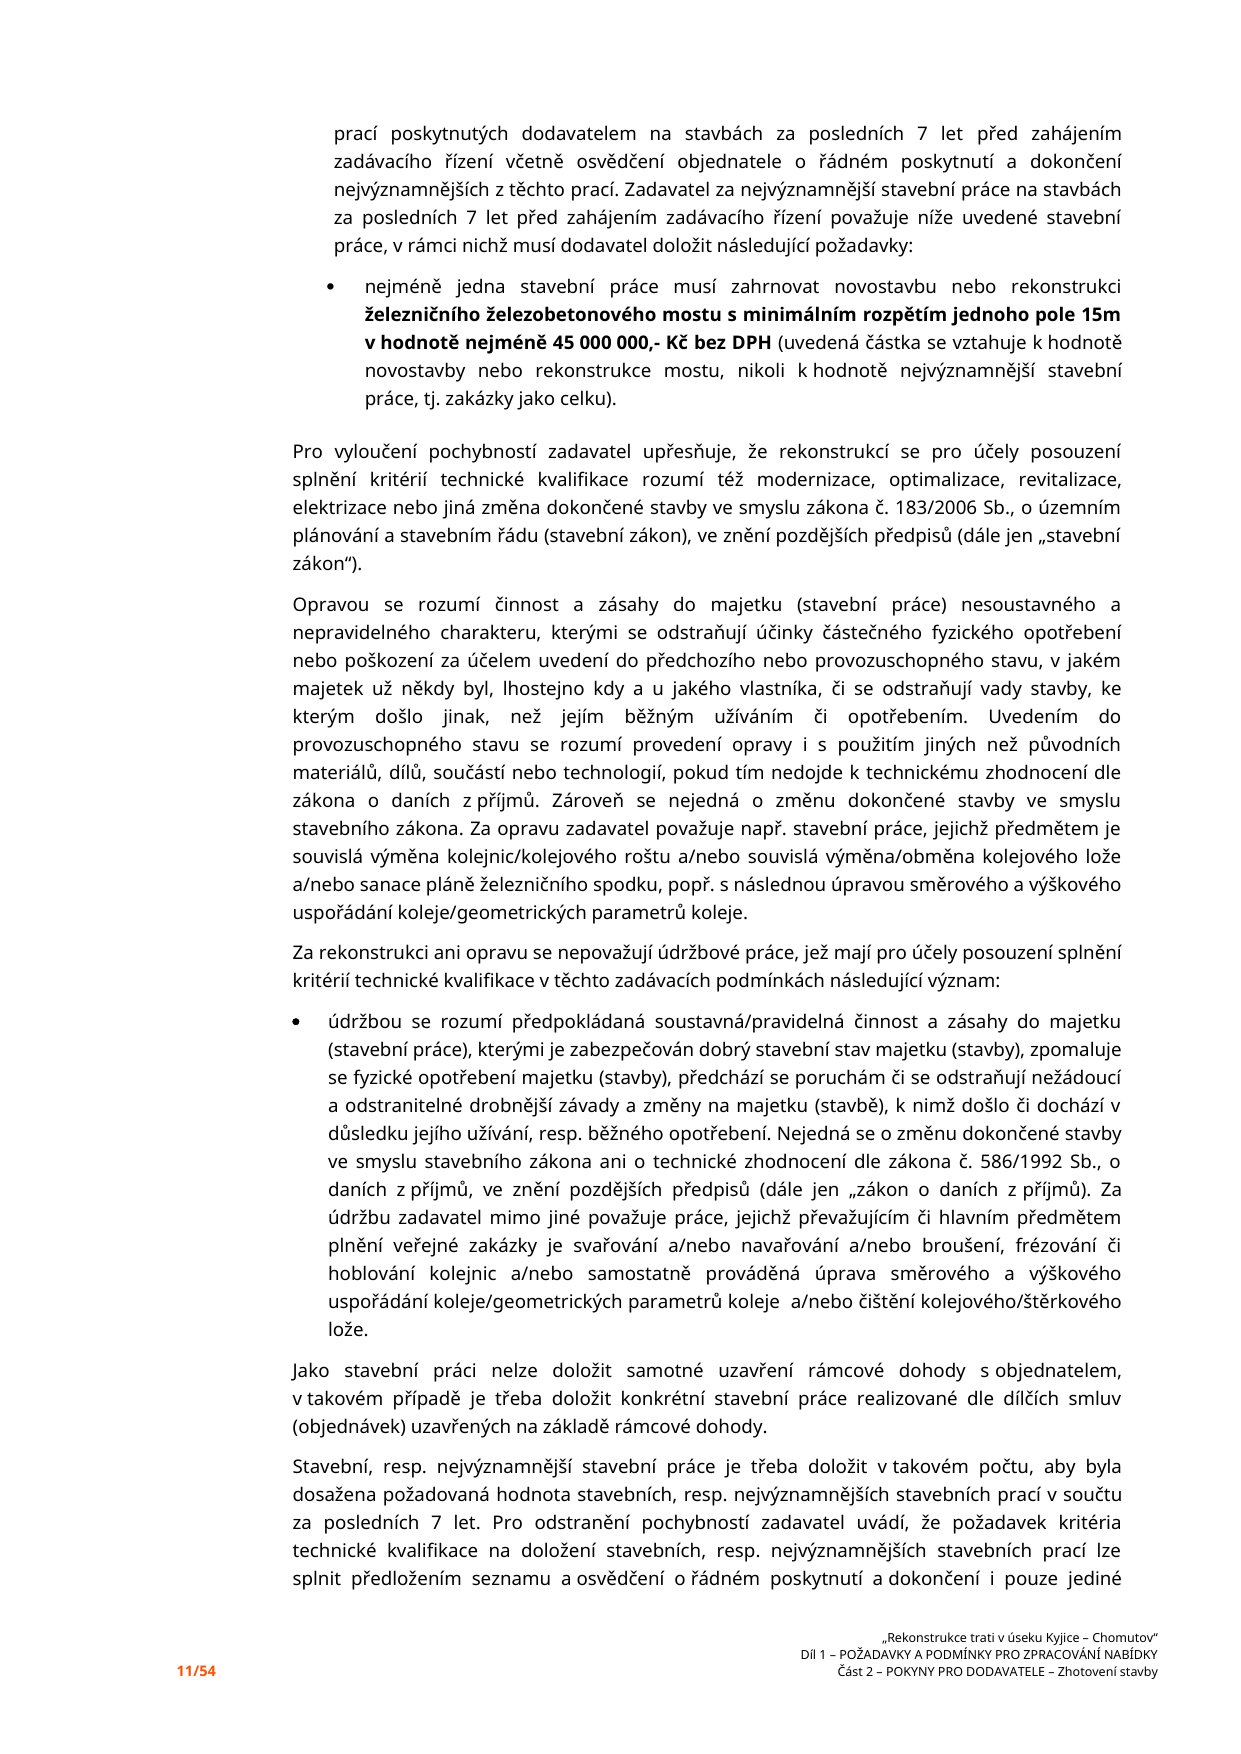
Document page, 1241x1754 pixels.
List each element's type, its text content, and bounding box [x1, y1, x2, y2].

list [263, 121, 1122, 258]
text Jako stavební práci nelze doložit samotné uzavření rámcové dohody s objednatelem, v takovém případě je třeba doložit konkrétní stavební práce realizované dle dílčích smluv (objednávek) uzavřených na základě rámcové dohody. [292, 1357, 1122, 1438]
text Opravou se rozumí činnost a zásahy do majetku (stavební práce) nesoustavného a nepravidelného charakteru, kterými se odstraňují účinky částečného fyzického opotřebení nebo poškození za účelem uvedení do předchozího nebo provozuschopného stavu, v jakém majetek už někdy byl, lhostejno kdy a u jakého vlastníka, či se odstraňují vady stavby, ke kterým došlo jinak, než jejím běžným užíváním či opotřebením. Uvedením do provozuschopného stavu se rozumí provedení opravy i s použitím jiných než původních materiálů, dílů, součástí nebo technologií, pokud tím nedojde k technickému zhodnocení dle zákona o daních z příjmů. Zároveň se nejedná o změnu dokončené stavby ve smyslu stavebního zákona. Za opravu zadavatel považuje např. stavební práce, jejichž předmětem je souvislá výměna kolejnic/kolejového roštu a/nebo souvislá výměna/obměna kolejového lože a/nebo sanace pláně železničního spodku, popř. s následnou úpravou směrového a výškového uspořádání koleje/geometrických parametrů koleje. [292, 591, 1122, 925]
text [292, 1453, 1122, 1591]
list nejméně jedna stavební práce musí zahrnovat novostavbu nebo rekonstrukci železničního železobetonového mostu s minimálním rozpětím jednoho pole 15m v hodnotě nejméně 45 000 000,- Kč bez DPH (uvedená částka se vztahuje k hodnotě novostavby nebo rekonstrukce mostu, nikoli k hodnotě nejvýznamnější stavební práce, tj. zakázky jako celku). [327, 273, 1122, 411]
text Za rekonstrukci ani opravu se nepovažují údržbové práce, jež mají pro účely posouzení splnění kritérií technické kvalifikace v těchto zadávacích podmínkách následující význam: [292, 940, 1122, 993]
text Pro vyloučení pochybností zadavatel upřesňuje, že rekonstrukcí se pro účely posouzení splnění kritérií technické kvalifikace rozumí též modernizace, optimalizace, revitalizace, elektrizace nebo jiná změna dokončené stavby ve smyslu zákona č. 183/2006 Sb., o územním plánování a stavebním řádu (stavební zákon), ve znění pozdějších předpisů (dále jen „stavební zákon“). [292, 438, 1122, 576]
text údržbou se rozumí předpokládaná soustavná/pravidelná činnost a zásahy do majetku (stavební práce), kterými je zabezpečován dobrý stavební stav majetku (stavby), zpomaluje se fyzické opotřebení majetku (stavby), předchází se poruchám či se odstraňují nežádoucí a odstranitelné drobnější závady a změny na majetku (stavbě), k nimž došlo či dochází v důsledku jejího užívání, resp. běžného opotřebení. Nejedná se o změnu dokončené stavby ve smyslu stavebního zákona ani o technické zhodnocení dle zákona č. 586/1992 Sb., o daních z příjmů, ve znění pozdějších předpisů (dále jen „zákon o daních z příjmů). Za údržbu zadavatel mimo jiné považuje práce, jejichž převažujícím či hlavním předmětem plnění veřejné zakázky je svařování a/nebo navařování a/nebo broušení, frézování či hoblování kolejnic a/nebo samostatně prováděná úprava směrového a výškového uspořádání koleje/geometrických parametrů koleje a/nebo čištění kolejového/štěrkového lože. [292, 1008, 1122, 1342]
